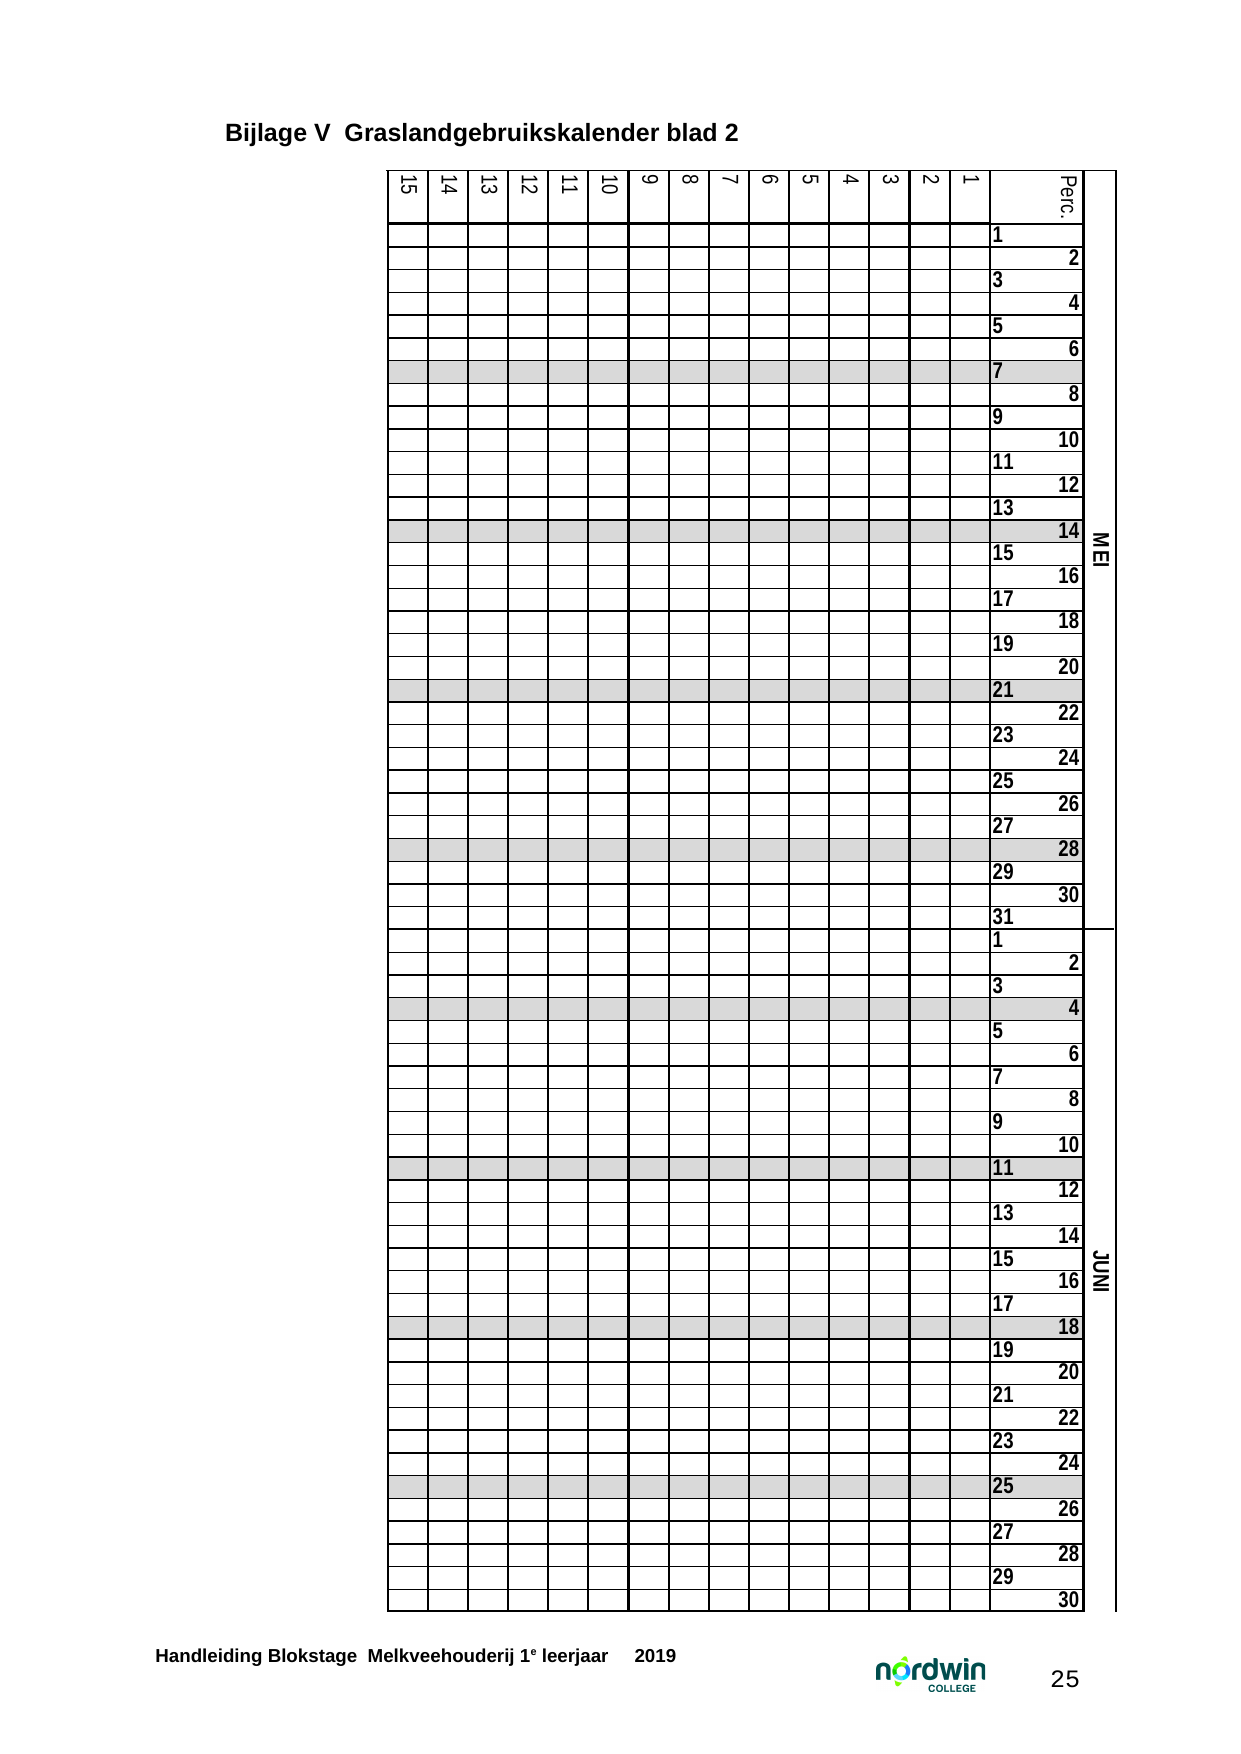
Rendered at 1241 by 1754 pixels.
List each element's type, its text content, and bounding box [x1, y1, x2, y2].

picture [876, 1656, 986, 1692]
subtitle Bijlage V Graslandgebruikskalender blad 2 [225, 118, 1090, 147]
